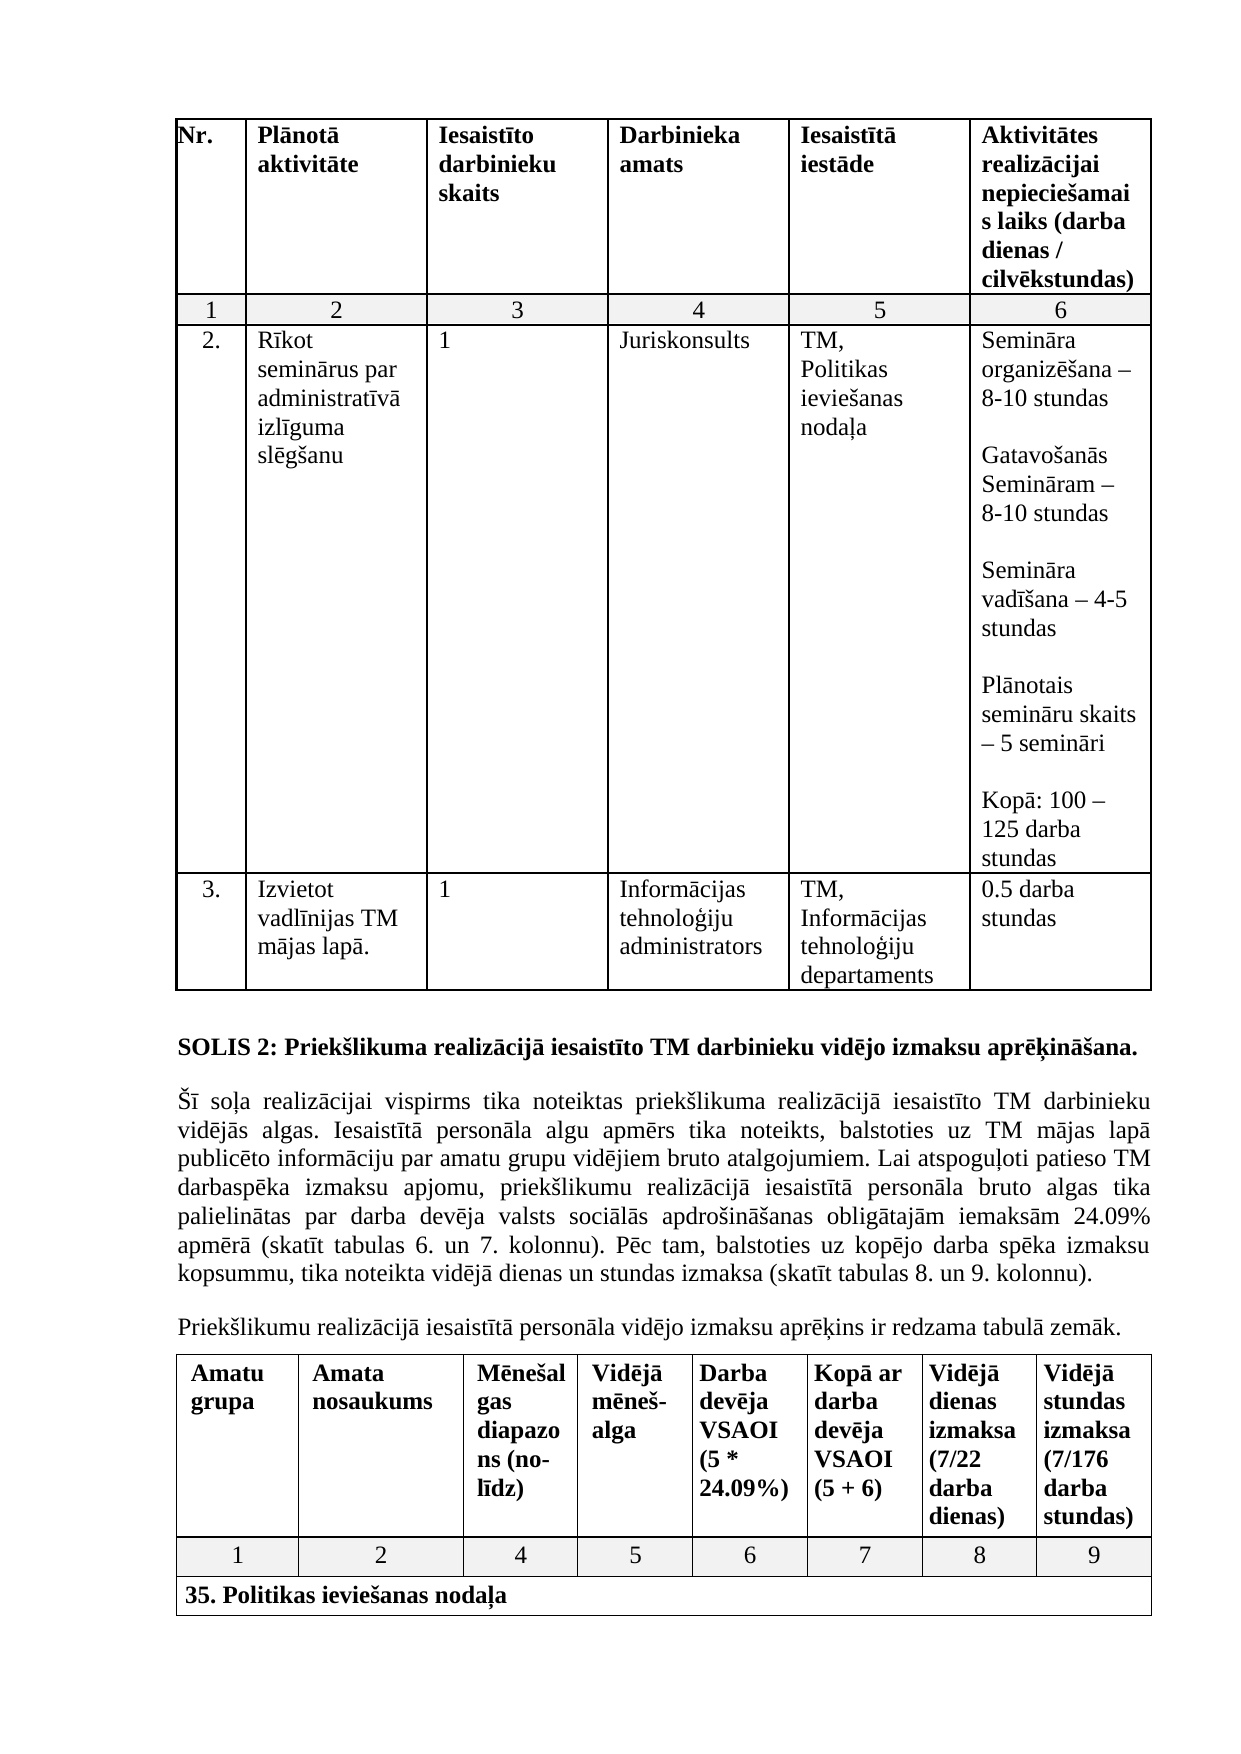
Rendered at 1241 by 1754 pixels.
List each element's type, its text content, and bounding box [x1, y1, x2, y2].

table_header Darbinieka amats [609, 120, 788, 293]
table_cell 9 [1037, 1538, 1151, 1576]
table_header Amata nosaukums [299, 1355, 463, 1536]
table_cell 2 [299, 1538, 463, 1576]
table_cell 6 [971, 295, 1150, 323]
table_header Nr. [178, 120, 245, 293]
table_cell Rīkot seminārus par administratīvā izlīguma slēgšanu [247, 326, 426, 872]
table_cell 2 [247, 295, 426, 323]
table_cell 1 [428, 326, 607, 872]
table_cell 6 [693, 1538, 807, 1576]
table_cell 8 [923, 1538, 1036, 1576]
table_header Aktivitātes realizācijai nepieciešamais laiks (darba dienas / cilvēkstundas) [971, 120, 1150, 293]
table_cell 4 [609, 295, 788, 323]
text Šī soļa realizācijai vispirms tika noteiktas priekšlikuma realizācijā iesaistīto TM darbinieku vidējās algas. Iesaistītā personāla algu apmērs tika noteikts, balstoties uz TM mājas lapā publicēto informāciju par amatu grupu vidējiem bruto atalgojumiem. Lai atspoguļoti patieso TM darbaspēka izmaksu apjomu, priekšlikumu realizācijā iesaistītā personāla bruto algas tika palielinātas par darba devēja valsts sociālās apdrošināšanas obligātajām iemaksām 24.09% apmērā (skatīt tabulas 6. un 7. kolonnu). Pēc tam, balstoties uz kopējo darba spēka izmaksu kopsummu, tika noteikta vidējā dienas un stundas izmaksa (skatīt tabulas 8. un 9. kolonnu). [177, 1086, 1152, 1287]
table_cell 35. Politikas ieviešanas nodaļa [177, 1577, 1151, 1615]
table_header Darba devēja VSAOI (5 * 24.09%) [693, 1355, 807, 1536]
table_cell 5 [790, 295, 969, 323]
table_header Mēnešalgas diapazons (no-līdz) [464, 1355, 577, 1536]
table_header Iesaistītā iestāde [790, 120, 969, 293]
table_cell 3. [178, 874, 245, 989]
table_cell 0.5 darba stundas [971, 874, 1150, 989]
table_cell 1 [177, 1538, 298, 1576]
table_cell TM, Informācijas tehnoloģiju departaments [790, 874, 969, 989]
table_cell Izvietot vadlīnijas TM mājas lapā. [247, 874, 426, 989]
table_cell Informācijas tehnoloģiju administrators [609, 874, 788, 989]
table_cell 3 [428, 295, 607, 323]
table_cell 5 [578, 1538, 692, 1576]
table_cell Juriskonsults [609, 326, 788, 872]
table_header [923, 1355, 1036, 1536]
table_header Plānotā aktivitāte [247, 120, 426, 293]
text SOLIS 2: Priekšlikuma realizācijā iesaistīto TM darbinieku vidējo izmaksu aprēķināšana. [177, 1032, 1152, 1061]
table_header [1037, 1355, 1151, 1536]
table_cell 4 [464, 1538, 577, 1576]
table_cell 1 [178, 295, 245, 323]
table_cell 7 [808, 1538, 922, 1576]
table_cell 1 [428, 874, 607, 989]
table_header Kopā ar darba devēja VSAOI (5 + 6) [808, 1355, 922, 1536]
table_cell Semināra organizēšana – 8-10 stundas Gatavošanās Semināram – 8-10 stundas Semināra vadīšana – 4-5 stundas Plānotais semināru skaits – 5 semināri Kopā: 100 – 125 darba stundas [971, 326, 1150, 872]
table_cell TM, Politikas ieviešanas nodaļa [790, 326, 969, 872]
table_header Amatu grupa [177, 1355, 298, 1536]
table_header Iesaistīto darbinieku skaits [428, 120, 607, 293]
table_cell 2. [178, 326, 245, 872]
text Priekšlikumu realizācijā iesaistītā personāla vidējo izmaksu aprēķins ir redzama tabulā zemāk. [177, 1312, 1152, 1341]
table_header Vidējā mēneš-alga [578, 1355, 692, 1536]
